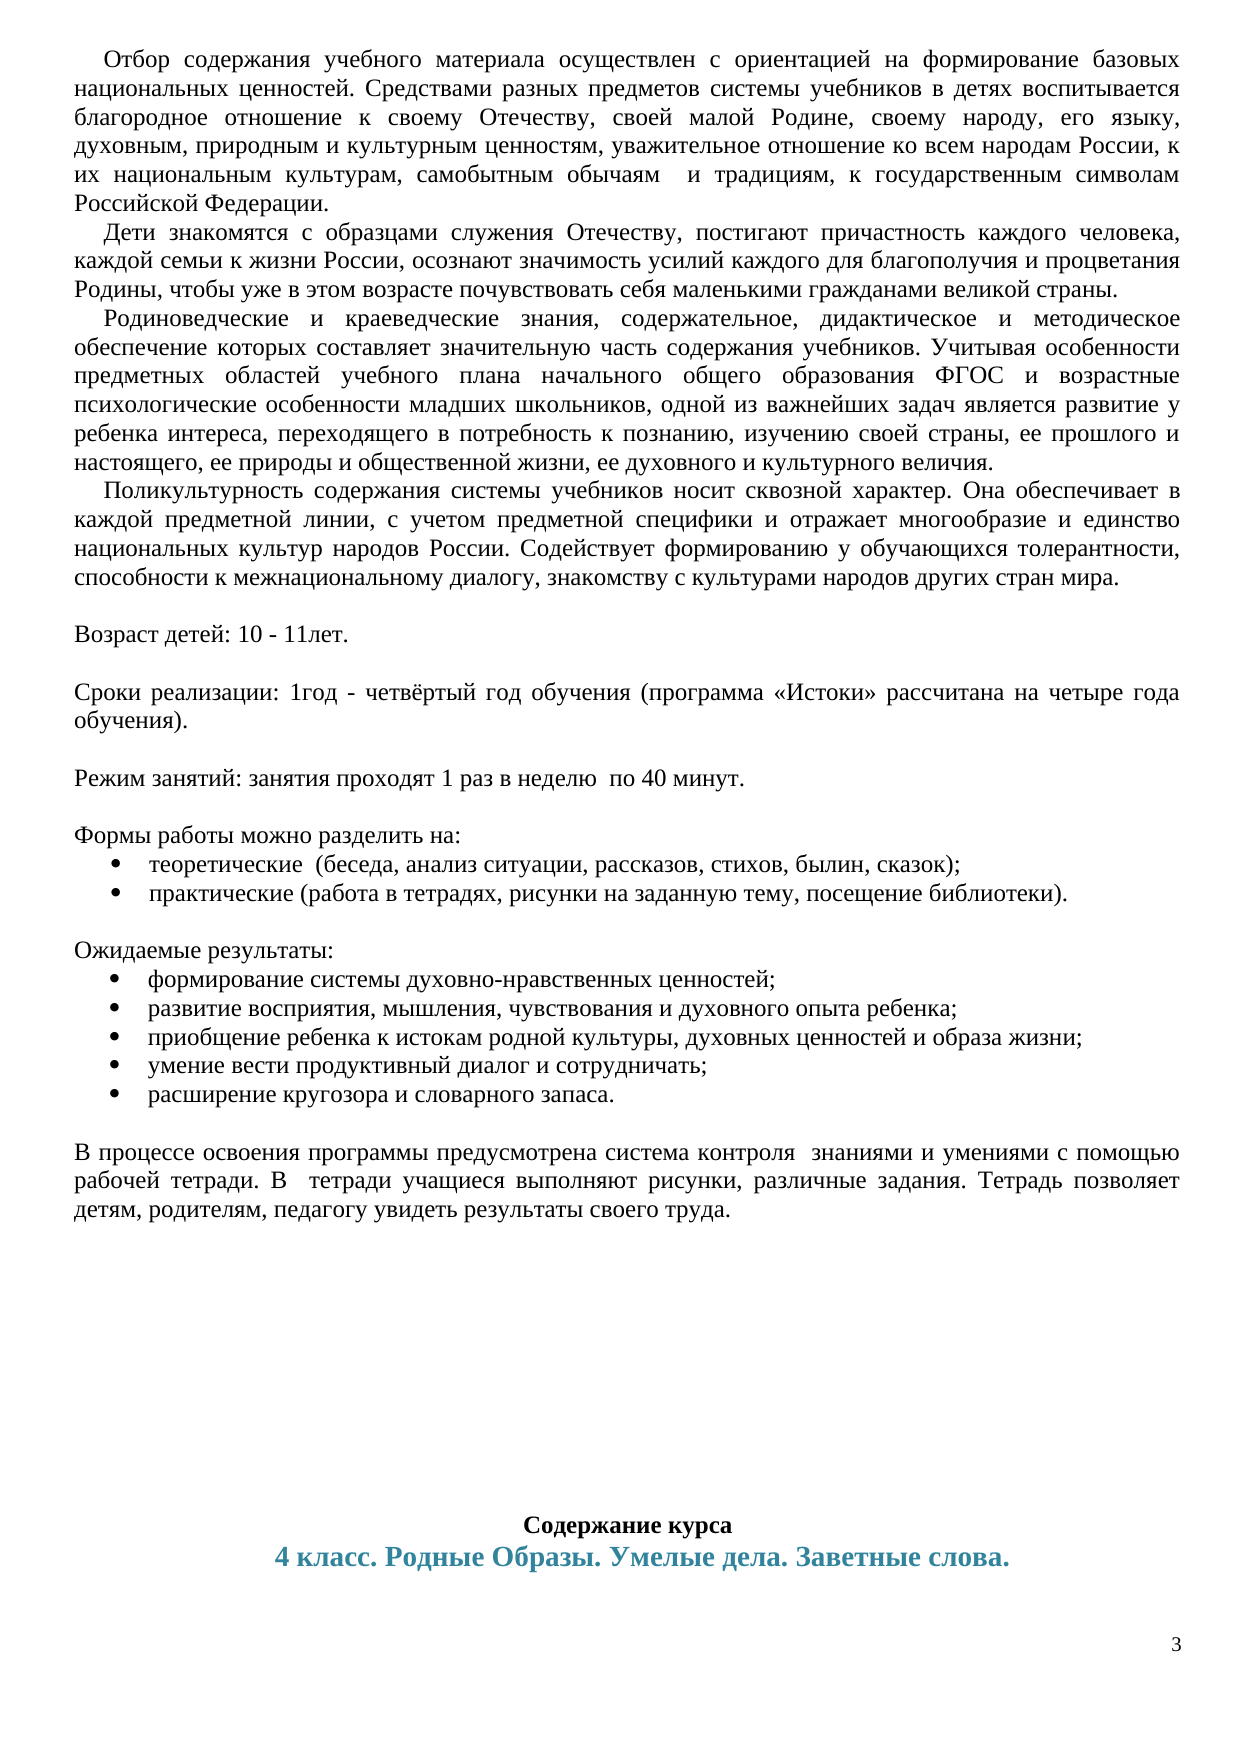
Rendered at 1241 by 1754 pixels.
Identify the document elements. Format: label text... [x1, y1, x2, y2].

list теоретические (беседа, анализ ситуации, рассказов, стихов, былин, сказок); [111, 849, 1181, 878]
list расширение кругозора и словарного запаса. [110, 1079, 1181, 1108]
list умение вести продуктивный диалог и сотрудничать; [110, 1051, 1181, 1079]
list развитие восприятия, мышления, чувствования и духовного опыта ребенка; [110, 993, 1181, 1022]
text В процессе освоения программы предусмотрена система контроля знаниями и умениями с помощью рабочей тетради. В тетради учащиеся выполняют рисунки, различные задания. Тетрадь позволяет детям, родителям, педагогу увидеть результаты своего труда. [74, 1137, 1181, 1223]
text Содержание курса [74, 1511, 1181, 1539]
text Сроки реализации: 1год - четвёртый год обучения (программа «Истоки» рассчитана на четыре года обучения). [74, 677, 1181, 734]
list практические (работа в тетрадях, рисунки на заданную тему, посещение библиотеки). [111, 878, 1181, 907]
text Формы работы можно разделить на: [74, 821, 1181, 849]
text Возраст детей: 10 - 11лет. [74, 619, 1181, 648]
list формирование системы духовно-нравственных ценностей; [110, 964, 1181, 993]
text Режим занятий: занятия проходят 1 раз в неделю по 40 минут. [74, 763, 1181, 792]
text Дети знакомятся с образцами служения Отечеству, постигают причастность каждого человека, каждой семьи к жизни России, осознают значимость усилий каждого для благополучия и процветания Родины, чтобы уже в этом возрасте почувствовать себя маленькими гражданами великой страны. [74, 217, 1181, 303]
list приобщение ребенка к истокам родной культуры, духовных ценностей и образа жизни; [110, 1022, 1181, 1051]
text Поликультурность содержания системы учебников носит сквозной характер. Она обеспечивает в каждой предметной линии, с учетом предметной специфики и отражает многообразие и единство национальных культур народов России. Содействует формированию у обучающихся толерантности, способности к межнациональному диалогу, знакомству с культурами народов других стран мира. [74, 476, 1181, 591]
text 4 класс. Родные Образы. Умелые дела. Заветные слова. [74, 1539, 1181, 1573]
text Ожидаемые результаты: [74, 936, 1181, 964]
text Отбор содержания учебного материала осуществлен с ориентацией на формирование базовых национальных ценностей. Средствами разных предметов системы учебников в детях воспитывается благородное отношение к своему Отечеству, своей малой Родине, своему народу, его языку, духовным, природным и культурным ценностям, уважительное отношение ко всем народам России, к их национальным культурам, самобытным обычаям и традициям, к государственным символам Российской Федерации. [74, 44, 1181, 217]
text Родиноведческие и краеведческие знания, содержательное, дидактическое и методическое обеспечение которых составляет значительную часть содержания учебников. Учитывая особенности предметных областей учебного плана начального общего образования ФГОС и возрастные психологические особенности младших школьников, одной из важнейших задач является развитие у ребенка интереса, переходящего в потребность к познанию, изучению своей страны, ее прошлого и настоящего, ее природы и общественной жизни, ее духовного и культурного величия. [74, 303, 1181, 476]
